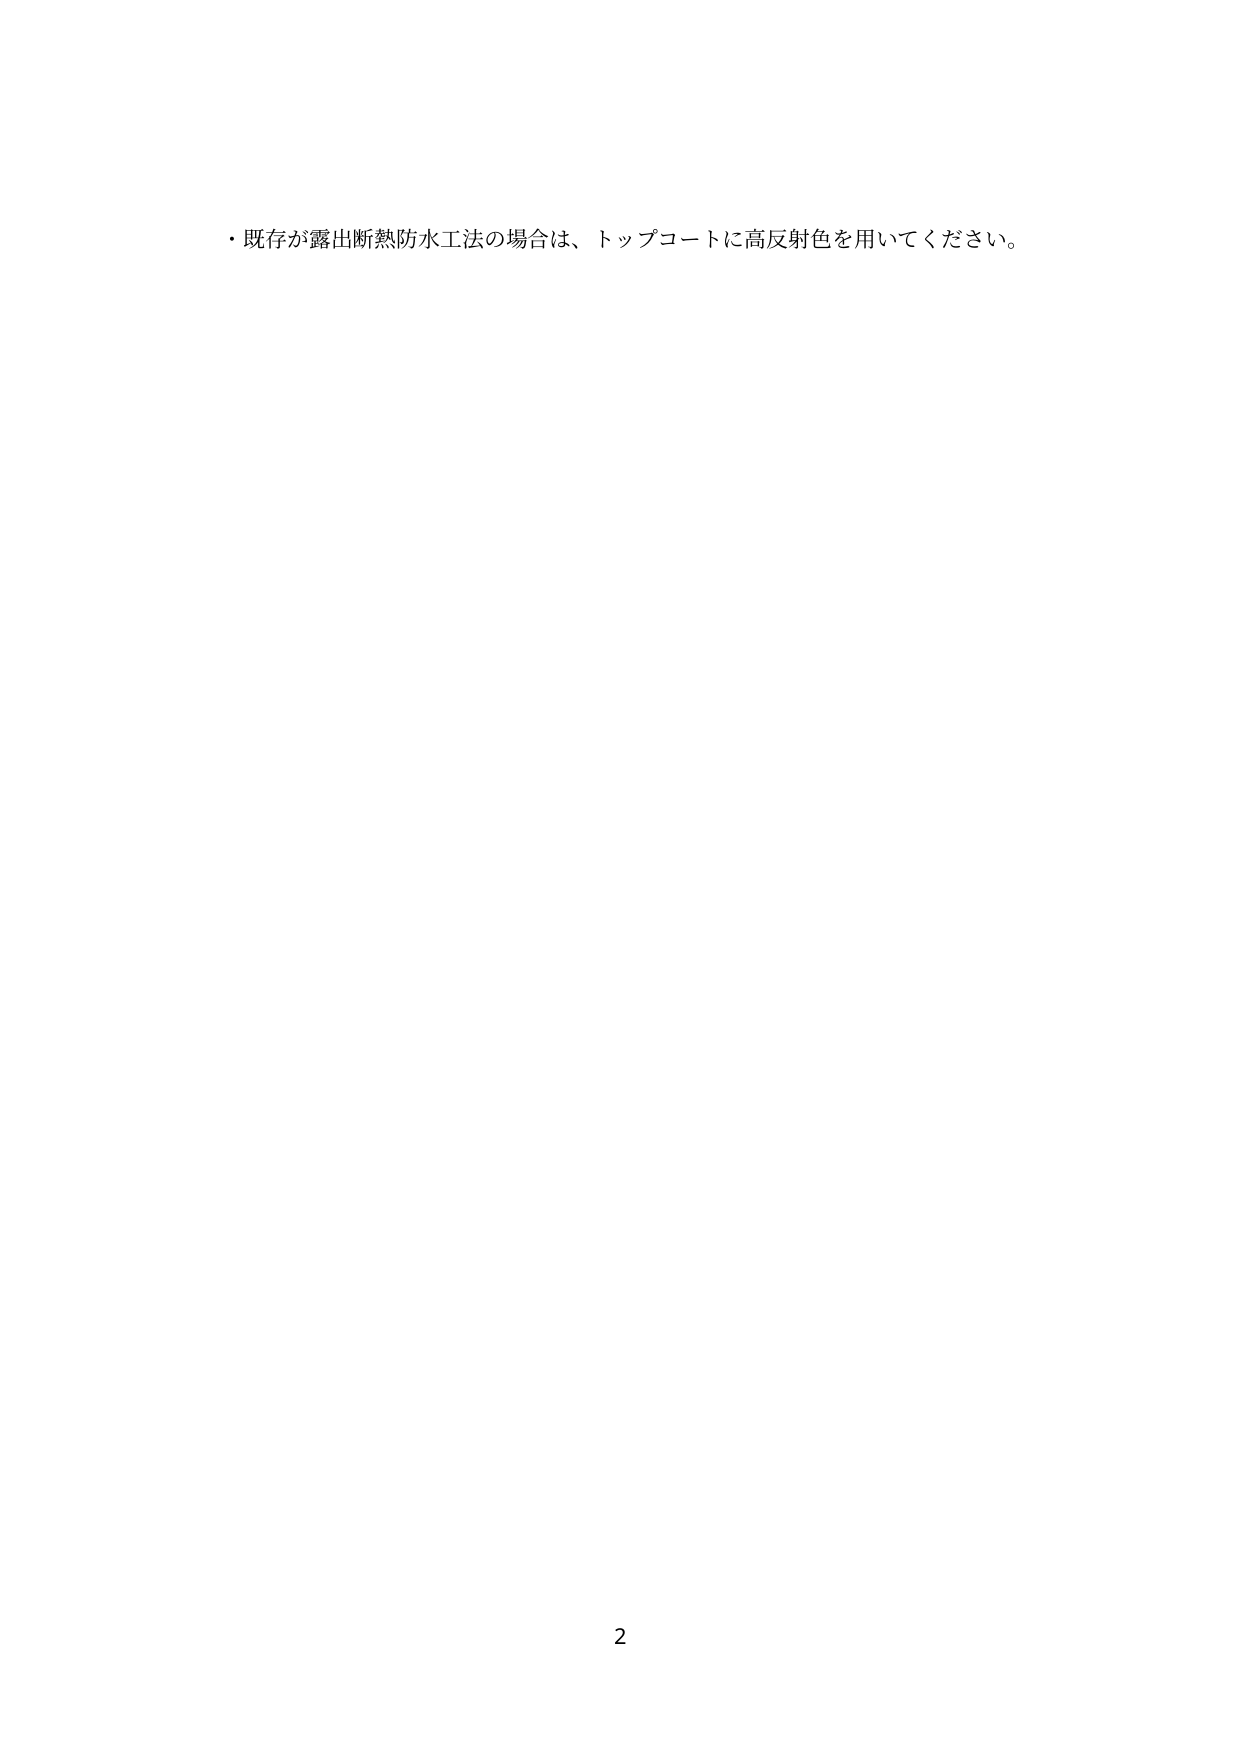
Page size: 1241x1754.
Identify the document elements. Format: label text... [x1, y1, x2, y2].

text ・既存が露出断熱防水工法の場合は、トップコートに高反射色を用いてください。 [221, 207, 1063, 268]
